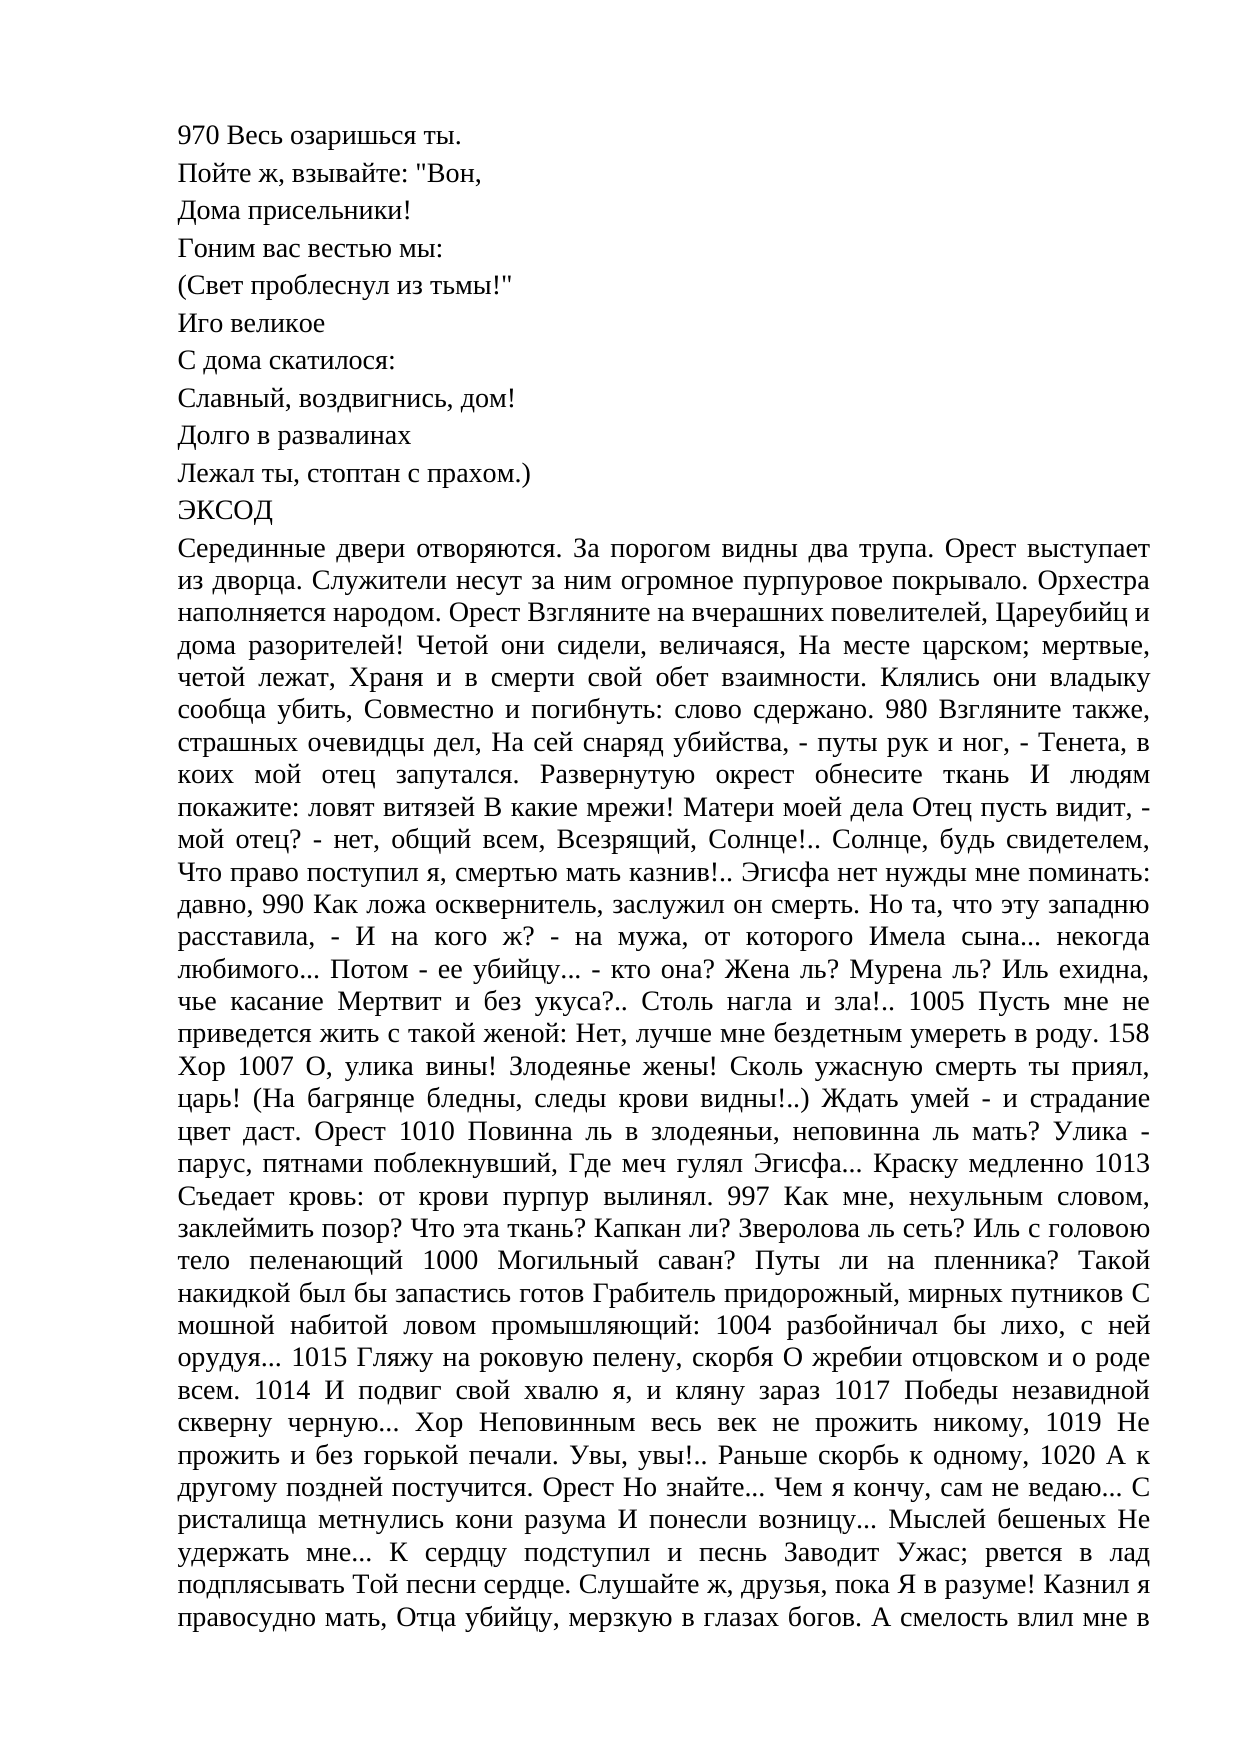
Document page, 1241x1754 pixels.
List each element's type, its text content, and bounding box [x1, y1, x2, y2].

text Пойте ж, взывайте: "Вон, [177, 156, 1152, 188]
text 970 Весь озаришься ты. [177, 118, 1152, 151]
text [177, 531, 1152, 1632]
text Долго в развалинах [177, 418, 1152, 451]
text (Свет проблеснул из тьмы!" [177, 268, 1152, 301]
text Славный, воздвигнись, дом! [177, 381, 1152, 413]
text ЭКСОД [177, 493, 1152, 526]
text Дома присельники! [177, 193, 1152, 226]
text Иго великое [177, 306, 1152, 338]
text Лежал ты, стоптан с прахом.) [177, 456, 1152, 488]
text Гоним вас вестью мы: [177, 231, 1152, 263]
text С дома скатилося: [177, 343, 1152, 376]
